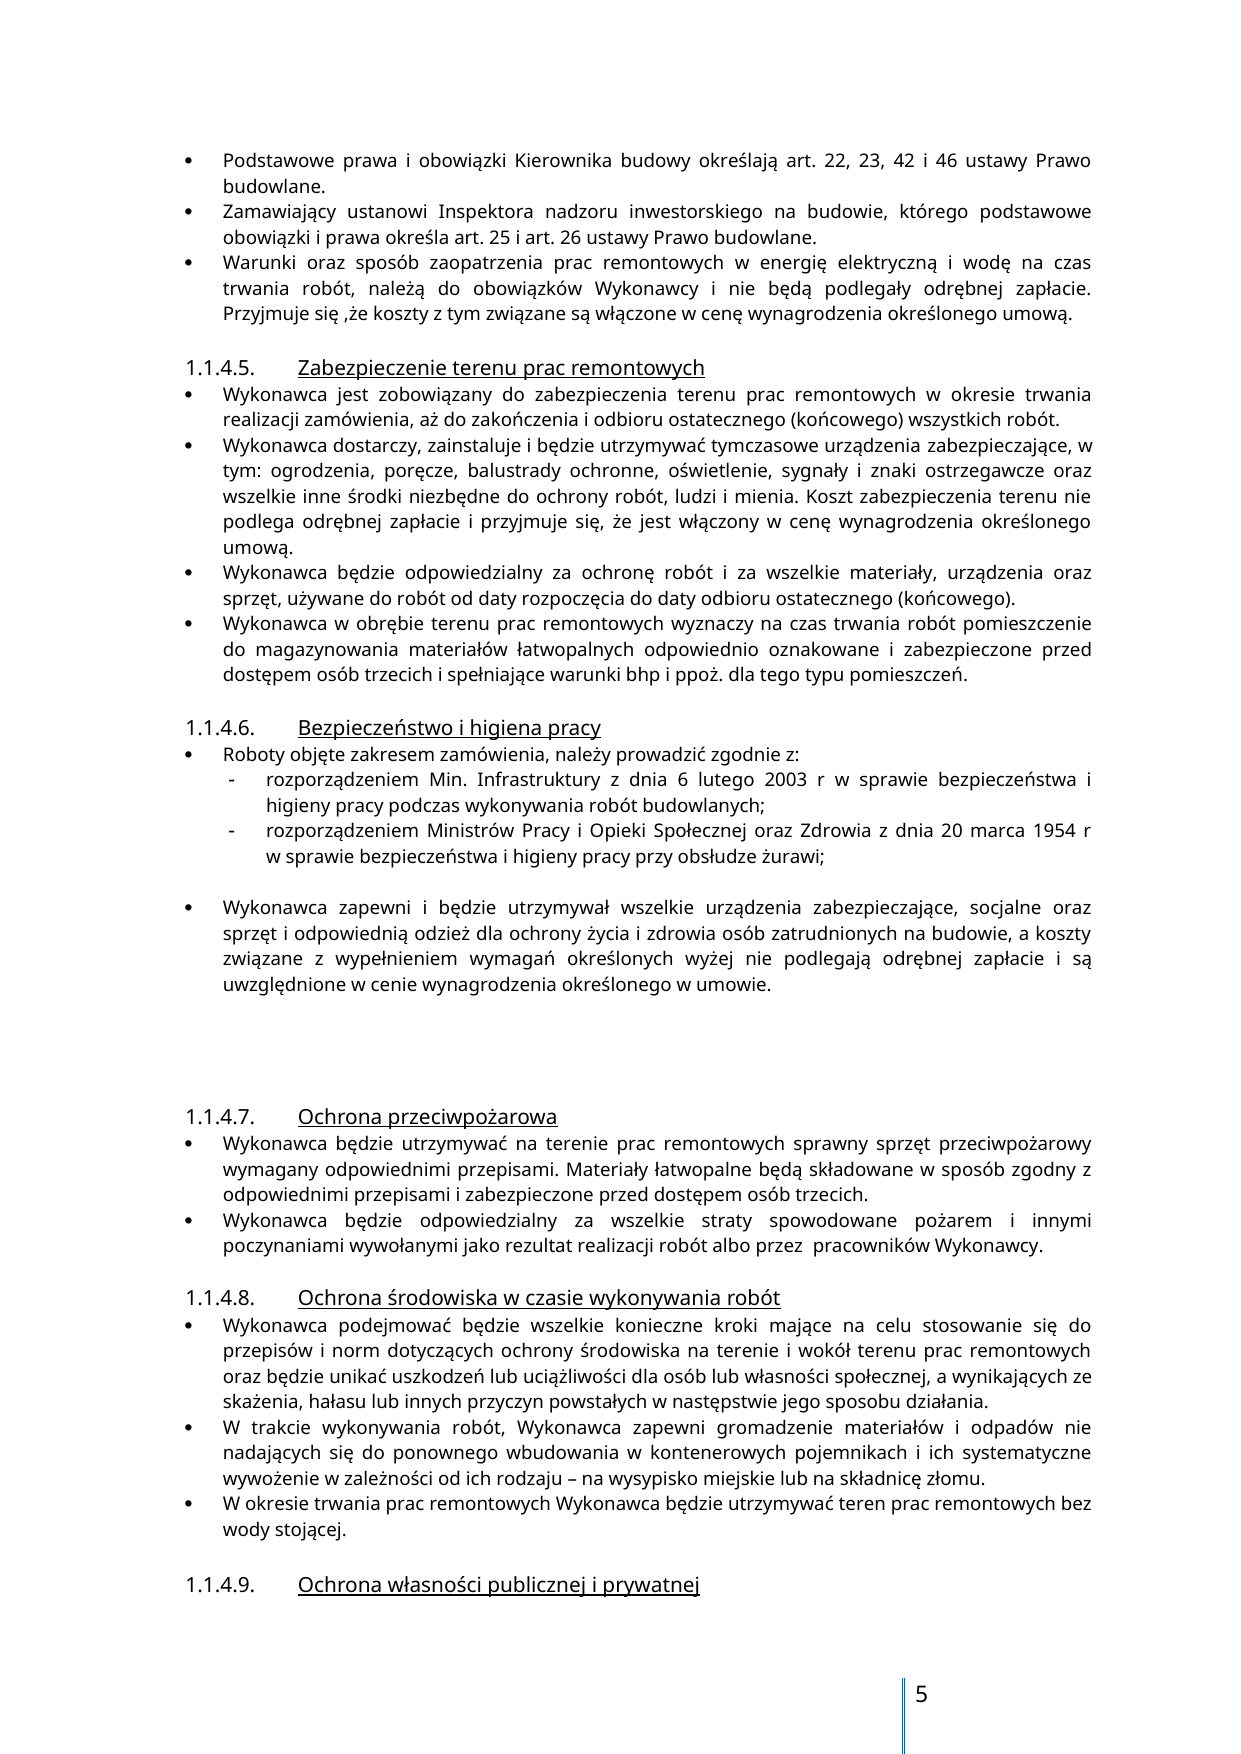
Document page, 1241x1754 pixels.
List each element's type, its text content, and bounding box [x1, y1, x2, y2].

list W okresie trwania prac remontowych Wykonawca będzie utrzymywać teren prac remontowych bez wody stojącej. [185, 1491, 1093, 1542]
list Ochrona środowiska w czasie wykonywania robót [185, 1283, 1093, 1312]
list Wykonawca dostarczy, zainstaluje i będzie utrzymywać tymczasowe urządzenia zabezpieczające, w tym: ogrodzenia, poręcze, balustrady ochronne, oświetlenie, sygnały i znaki ostrzegawcze oraz wszelkie inne środki niezbędne do ochrony robót, ludzi i mienia. Koszt zabezpieczenia terenu nie podlega odrębnej zapłacie i przyjmuje się, że jest włączony w cenę wynagrodzenia określonego umową. [185, 432, 1093, 560]
list Wykonawca będzie odpowiedzialny za ochronę robót i za wszelkie materiały, urządzenia oraz sprzęt, używane do robót od daty rozpoczęcia do daty odbioru ostatecznego (końcowego). [185, 560, 1093, 611]
list Podstawowe prawa i obowiązki Kierownika budowy określają art. 22, 23, 42 i 46 ustawy Prawo budowlane. [185, 148, 1093, 199]
list Wykonawca będzie utrzymywać na terenie prac remontowych sprawny sprzęt przeciwpożarowy wymagany odpowiednimi przepisami. Materiały łatwopalne będą składowane w sposób zgodny z odpowiednimi przepisami i zabezpieczone przed dostępem osób trzecich. [185, 1130, 1093, 1207]
list Ochrona przeciwpożarowa [185, 1102, 1093, 1130]
list rozporządzeniem Ministrów Pracy i Opieki Społecznej oraz Zdrowia z dnia 20 marca 1954 r w sprawie bezpieczeństwa i higieny pracy przy obsłudze żurawi; [228, 818, 1093, 869]
list Wykonawca będzie odpowiedzialny za wszelkie straty spowodowane pożarem i innymi poczynaniami wywołanymi jako rezultat realizacji robót albo przez pracowników Wykonawcy. [185, 1207, 1093, 1258]
list Wykonawca w obrębie terenu prac remontowych wyznaczy na czas trwania robót pomieszczenie do magazynowania materiałów łatwopalnych odpowiednio oznakowane i zabezpieczone przed dostępem osób trzecich i spełniające warunki bhp i ppoż. dla tego typu pomieszczeń. [185, 611, 1093, 687]
list Roboty objęte zakresem zamówienia, należy prowadzić zgodnie z: [185, 741, 1093, 767]
list Zamawiający ustanowi Inspektora nadzoru inwestorskiego na budowie, którego podstawowe obowiązki i prawa określa art. 25 i art. 26 ustawy Prawo budowlane. [185, 199, 1093, 250]
list Ochrona własności publicznej i prywatnej [185, 1570, 1093, 1598]
list Bezpieczeństwo i higiena pracy [185, 713, 1093, 741]
list Wykonawca podejmować będzie wszelkie konieczne kroki mające na celu stosowanie się do przepisów i norm dotyczących ochrony środowiska na terenie i wokół terenu prac remontowych oraz będzie unikać uszkodzeń lub uciążliwości dla osób lub własności społecznej, a wynikających ze skażenia, hałasu lub innych przyczyn powstałych w następstwie jego sposobu działania. [185, 1312, 1093, 1414]
list W trakcie wykonywania robót, Wykonawca zapewni gromadzenie materiałów i odpadów nie nadających się do ponownego wbudowania w kontenerowych pojemnikach i ich systematyczne wywożenie w zależności od ich rodzaju – na wysypisko miejskie lub na składnicę złomu. [185, 1414, 1093, 1491]
list Warunki oraz sposób zaopatrzenia prac remontowych w energię elektryczną i wodę na czas trwania robót, należą do obowiązków Wykonawcy i nie będą podlegały odrębnej zapłacie. Przyjmuje się ,że koszty z tym związane są włączone w cenę wynagrodzenia określonego umową. [185, 250, 1093, 326]
list rozporządzeniem Min. Infrastruktury z dnia 6 lutego 2003 r w sprawie bezpieczeństwa i higieny pracy podczas wykonywania robót budowlanych; [228, 767, 1093, 818]
list Wykonawca jest zobowiązany do zabezpieczenia terenu prac remontowych w okresie trwania realizacji zamówienia, aż do zakończenia i odbioru ostatecznego (końcowego) wszystkich robót. [185, 381, 1093, 432]
list Wykonawca zapewni i będzie utrzymywał wszelkie urządzenia zabezpieczające, socjalne oraz sprzęt i odpowiednią odzież dla ochrony życia i zdrowia osób zatrudnionych na budowie, a koszty związane z wypełnieniem wymagań określonych wyżej nie podlegają odrębnej zapłacie i są uwzględnione w cenie wynagrodzenia określonego w umowie. [185, 894, 1093, 996]
list Zabezpieczenie terenu prac remontowych [185, 353, 1093, 381]
